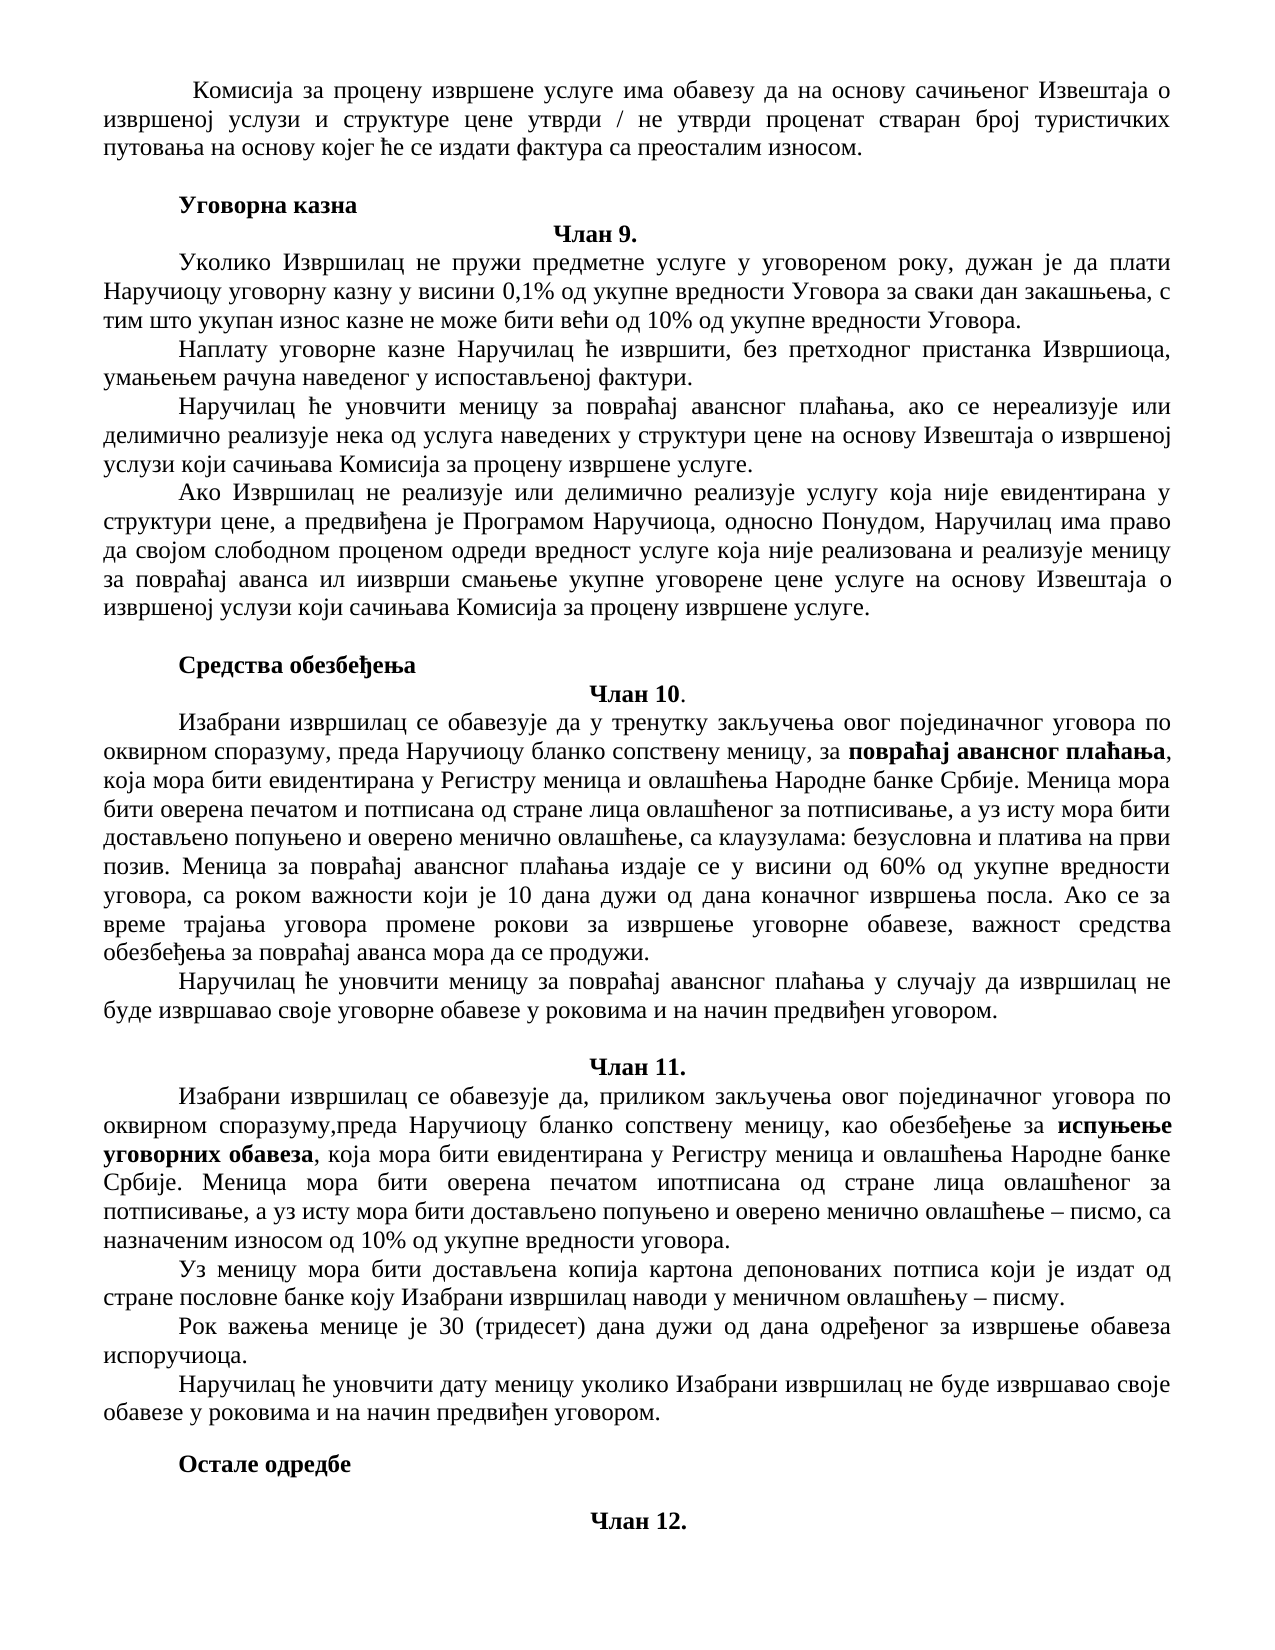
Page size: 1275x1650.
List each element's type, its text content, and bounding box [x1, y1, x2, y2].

text Комисија за процену извршене услуге има обавезу да на основу сачињеног Извештаја о извршеној услузи и структуре цене утврди / не утврди проценат стваран број туристичких путовања на основу којег ће се издати фактура са преосталим износом. [103, 75, 1172, 161]
text Средства обезбеђења [103, 650, 1172, 679]
text Члан 9. [478, 219, 1172, 247]
text Члан 10. [103, 679, 1172, 707]
text Наручилац ће уновчити меницу за повраћај авансног плаћања у случају да извршилац не буде извршавао своје уговорне обавезе у роковима и на начин предвиђен уговором. [103, 966, 1172, 1024]
text Члан 11. [103, 1052, 1172, 1081]
text Уколико Извршилац не пружи предметне услуге у уговореном року, дужан је да плати Наручиоцу уговорну казну у висини 0,1% од укупне вредности Уговора за сваки дан закашњења, с тим што укупан износ казне не може бити већи од 10% од укупне вредности Уговора. [103, 247, 1172, 334]
text Наручилац ће уновчити меницу за повраћај авансног плаћања, ако се нереализује или делимично реализује нека од услуга наведених у структури цене на основу Извештаја о извршеној услузи који сачињава Комисија за процену извршене услуге. [103, 391, 1172, 477]
text Члан 12. [105, 1484, 1172, 1541]
text Уз меницу мора бити достављена копија картона депонованих потписа који је издат од стране пословне банке коју Изабрани извршилац наводи у меничном овлашћењу – писму. [103, 1254, 1172, 1311]
text Рок важења менице је 30 (тридесет) дана дужи од дана одређеног за извршење обавеза испоручиоца. [103, 1311, 1172, 1369]
text Наручилац ће уновчити дату меницу уколико Изабрани извршилац не буде извршавао своје обавезе у роковима и на начин предвиђен уговором. [103, 1369, 1172, 1426]
text Уговорна казна [103, 190, 1172, 219]
text Наплату уговорне казне Наручилац ће извршити, без претходног пристанка Извршиоца, умањењем рачуна наведеног у испостављеној фактури. [103, 334, 1172, 391]
text Ако Извршилац не реализује или делимично реализује услугу која није евидентирана у структури цене, а предвиђена је Програмом Наручиоца, односно Понудом, Наручилац има право да својом слободном проценом одреди вредност услуге која није реализована и реализује меницу за повраћај аванса ил иизврши смањење укупне уговорене цене услуге на основу Извештаја о извршеној услузи који сачињава Комисија за процену извршене услуге. [103, 477, 1172, 621]
text Изабрани извршилац се обавезује да, приликом закључења овог појединачног уговора по оквирном споразуму,преда Наручиоцу бланко сопствену меницу, као обезбеђење за испуњење уговорних обавеза, која мора бити евидентирана у Регистру меница и овлашћења Народне банке Србије. Меница мора бити оверена печатом ипотписана од стране лица овлашћеног за потписивање, а уз исту мора бити достављено попуњено и оверено менично овлашћење – писмо, са назначеним износом од 10% од укупне вредности уговора. [103, 1081, 1172, 1254]
text Изабрани извршилац се обавезује да у тренутку закључења овог појединачног уговора по оквирном споразуму, преда Наручиоцу бланко сопствену меницу, за повраћај авансног плаћања, која мора бити евидентирана у Регистру меница и овлашћења Народне банке Србије. Меница мора бити оверена печатом и потписана од стране лица овлашћеног за потписивање, а уз исту мора бити достављено попуњено и оверено менично овлашћење, са клаузулама: безусловна и платива на први позив. Меница за повраћај авансног плаћања издаје се у висини од 60% од укупне вредности уговора, са роком важности који је 10 дана дужи од дана коначног извршења посла. Ако се за време трајања уговора промене рокови за извршење уговорне обавезе, важност средства обезбеђења за повраћај аванса мора да се продужи. [103, 707, 1172, 966]
text Остале одредбе [103, 1426, 1172, 1484]
